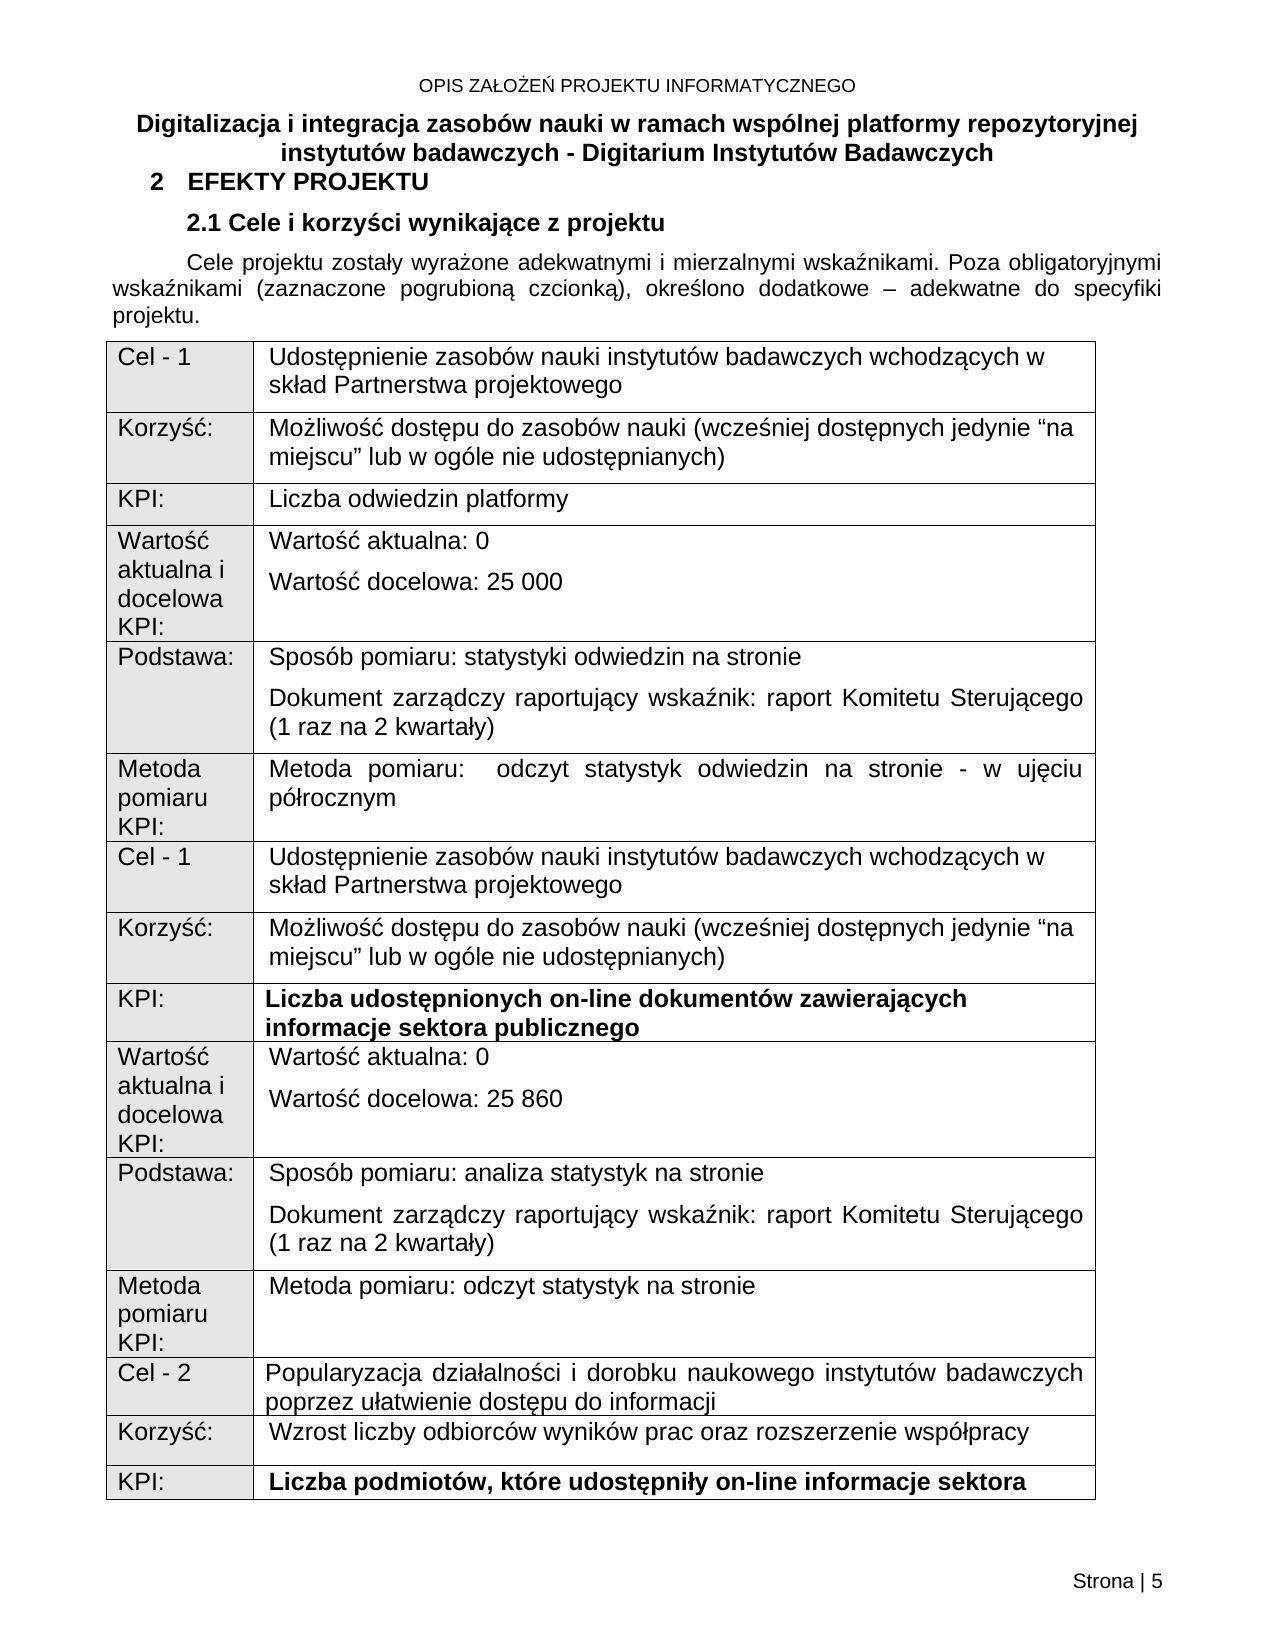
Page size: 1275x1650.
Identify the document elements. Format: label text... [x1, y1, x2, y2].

table_cell Wartość aktualna: 0 Wartość docelowa: 25 860 [254, 1042, 1095, 1157]
table_cell Metoda pomiaru: odczyt statystyk na stronie [254, 1271, 1095, 1357]
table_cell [254, 1466, 1095, 1499]
table_cell Cel - 2 [107, 1358, 253, 1415]
table_cell Korzyść: [107, 1416, 253, 1465]
table_cell Podstawa: [107, 1158, 253, 1269]
table_cell Udostępnienie zasobów nauki instytutów badawczych wchodzących w skład Partnerstwa projektowego [254, 842, 1095, 912]
table_cell Wartość aktualna: 0 Wartość docelowa: 25 000 [254, 526, 1095, 641]
table_cell KPI: [107, 984, 253, 1041]
table_cell Możliwość dostępu do zasobów nauki (wcześniej dostępnych jedynie “na miejscu” lub w ogóle nie udostępnianych) [254, 913, 1095, 983]
table_cell Popularyzacja działalności i dorobku naukowego instytutów badawczych poprzez ułatwienie dostępu do informacji [254, 1358, 1095, 1415]
subtitle EFEKTY PROJEKTU [150, 167, 1162, 195]
table_cell Sposób pomiaru: statystyki odwiedzin na stronie Dokument zarządczy raportujący wskaźnik: raport Komitetu Sterującego (1 raz na 2 kwartały) [254, 642, 1095, 753]
subtitle 2.1 Cele i korzyści wynikające z projektu [186, 208, 1145, 237]
table_cell Cel - 1 [107, 842, 253, 912]
table_cell Wzrost liczby odbiorców wyników prac oraz rozszerzenie współpracy [254, 1416, 1095, 1465]
table_cell Metoda pomiaru KPI: [107, 754, 253, 841]
table_header Cel - 1 [107, 342, 253, 412]
table_cell Liczba odwiedzin platformy [254, 484, 1095, 525]
text Cele projektu zostały wyrażone adekwatnymi i mierzalnymi wskaźnikami. Poza obligatoryjnymi wskaźnikami (zaznaczone pogrubioną czcionką), określono dodatkowe – adekwatne do specyfiki projektu. [112, 249, 1162, 328]
table_cell Wartość aktualna i docelowa KPI: [107, 526, 253, 641]
table_cell Podstawa: [107, 642, 253, 753]
table_cell Korzyść: [107, 413, 253, 483]
table_cell Możliwość dostępu do zasobów nauki (wcześniej dostępnych jedynie “na miejscu” lub w ogóle nie udostępnianych) [254, 413, 1095, 483]
table_cell KPI: [107, 1466, 253, 1499]
table_cell Wartość aktualna i docelowa KPI: [107, 1042, 253, 1157]
table_cell Korzyść: [107, 913, 253, 983]
table_cell Liczba udostępnionych on-line dokumentów zawierających informacje sektora publicznego [254, 984, 1095, 1041]
table_cell KPI: [107, 484, 253, 525]
table_cell Metoda pomiaru KPI: [107, 1271, 253, 1357]
table_header Udostępnienie zasobów nauki instytutów badawczych wchodzących w skład Partnerstwa projektowego [254, 342, 1095, 412]
table_cell Metoda pomiaru: odczyt statystyk odwiedzin na stronie - w ujęciu półrocznym [254, 754, 1095, 841]
table_cell Sposób pomiaru: analiza statystyk na stronie Dokument zarządczy raportujący wskaźnik: raport Komitetu Sterującego (1 raz na 2 kwartały) [254, 1158, 1095, 1269]
